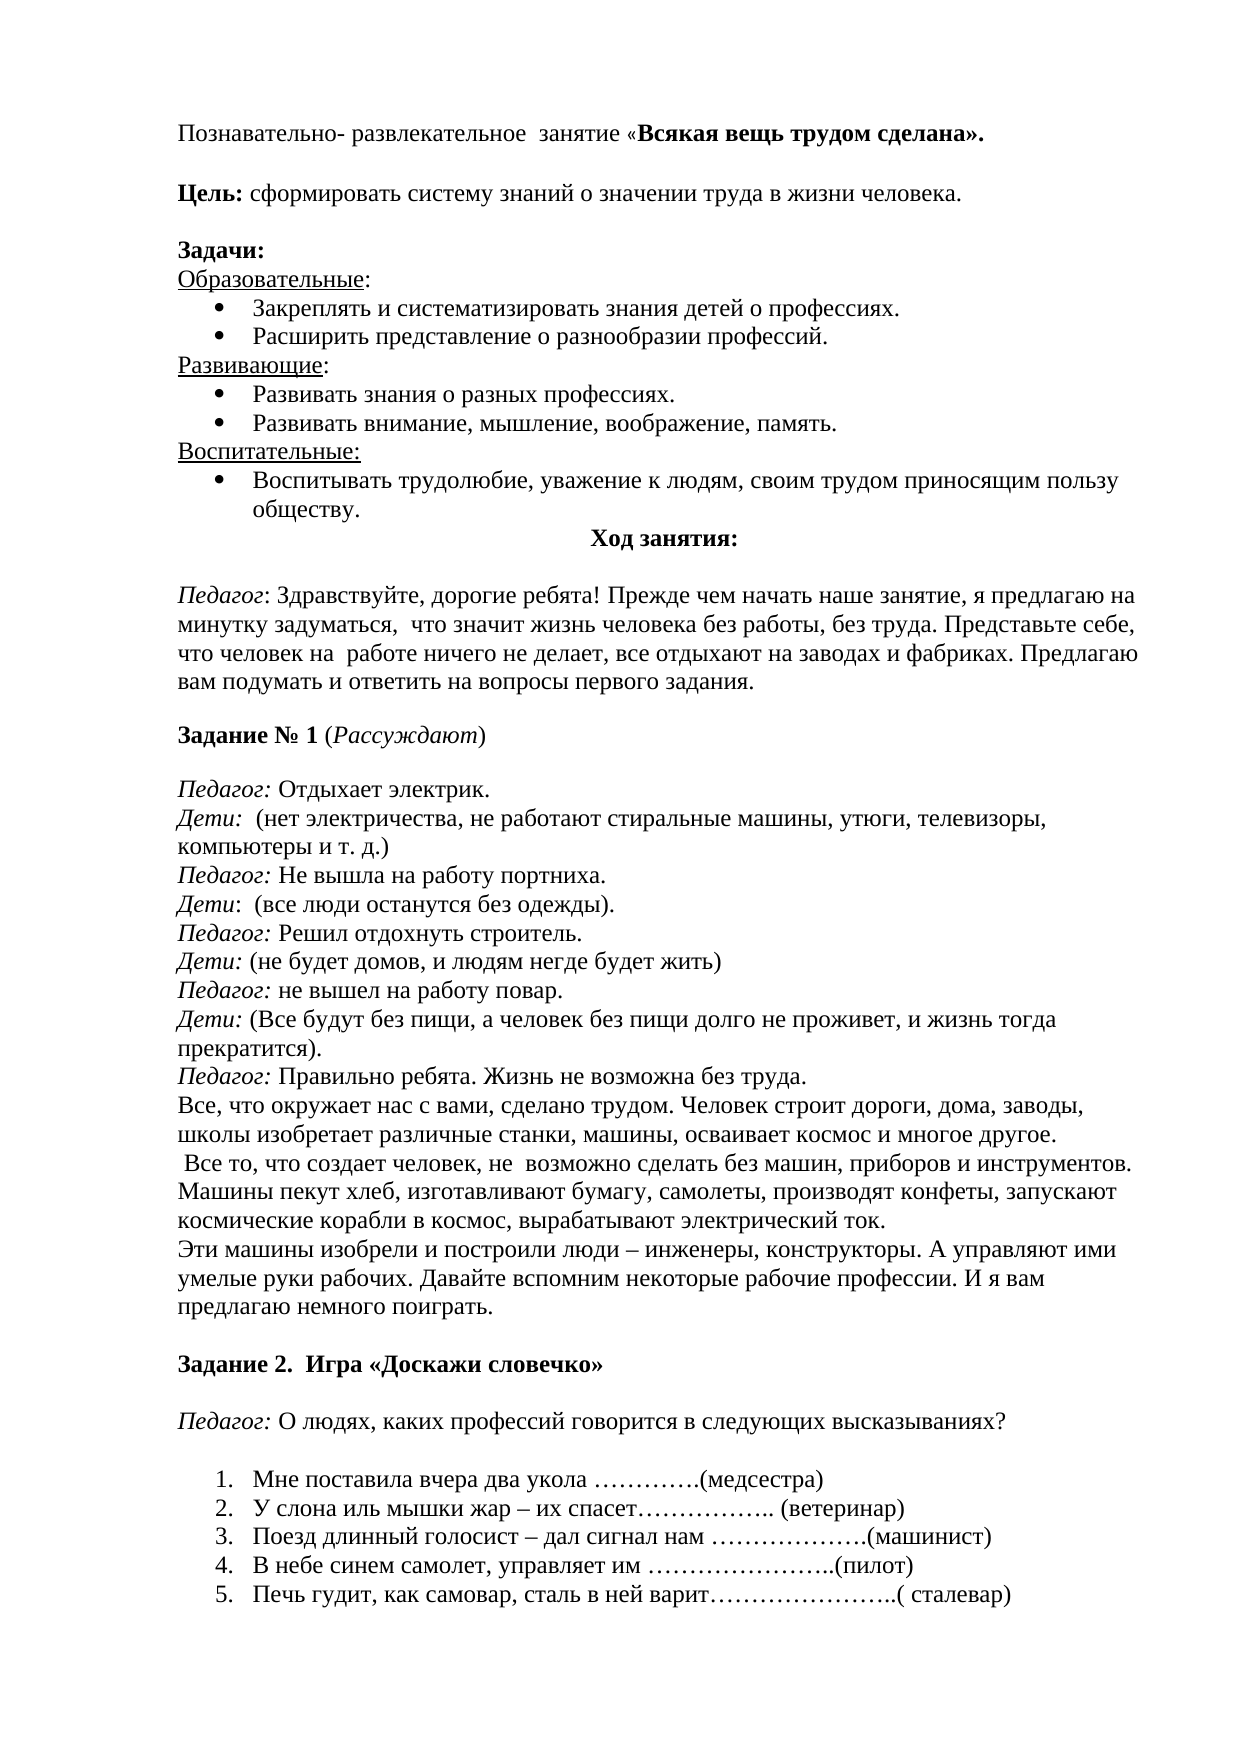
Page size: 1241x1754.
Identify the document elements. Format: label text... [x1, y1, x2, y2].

text Все, что окружает нас с вами, сделано трудом. Человек строит дороги, дома, заводы, школы изобретает различные станки, машины, осваивает космос и многое другое. [177, 1090, 1152, 1148]
text Цель: сформировать систему знаний о значении труда в жизни человека. [177, 178, 1152, 206]
list Закреплять и систематизировать знания детей о профессиях. [215, 293, 1152, 321]
list В небе синем самолет, управляет им …………………..(пилот) [215, 1550, 1152, 1579]
list Развивать знания о разных профессиях. [215, 379, 1152, 408]
list Мне поставила вчера два укола ………….(медсестра) [215, 1464, 1152, 1493]
list Расширить представление о разнообразии профессий. [215, 321, 1152, 350]
text Дети: (нет электричества, не работают стиральные машины, утюги, телевизоры, компьютеры и т. д.) [177, 803, 1152, 860]
text Педагог: Правильно ребята. Жизнь не возможна без труда. [177, 1061, 1152, 1090]
text Развивающие: [177, 350, 1152, 379]
text Задание 2. Игра «Доскажи словечко» [177, 1349, 1152, 1378]
text Все то, что создает человек, не возможно сделать без машин, приборов и инструментов. Машины пекут хлеб, изготавливают бумагу, самолеты, производят конфеты, запускают космические корабли в космос, вырабатывают электрический ток. [177, 1148, 1152, 1234]
text Дети: (Все будут без пищи, а человек без пищи долго не проживет, и жизнь тогда прекратится). [177, 1004, 1152, 1061]
text Педагог: не вышел на работу повар. [177, 975, 1152, 1004]
text Дети: (все люди останутся без одежды). [177, 889, 1152, 918]
text Педагог: Здравствуйте, дорогие ребята! Прежде чем начать наше занятие, я предлагаю на минутку задуматься, что значит жизнь человека без работы, без труда. Представьте себе, что человек на работе ничего не делает, все отдыхают на заводах и фабриках. Предлагаю вам подумать и ответить на вопросы первого задания. [177, 580, 1152, 695]
text Педагог: Отдыхает электрик. [177, 774, 1152, 803]
text Образовательные: [177, 264, 1152, 293]
text Педагог: Не вышла на работу портниха. [177, 860, 1152, 889]
text Дети: (не будет домов, и людям негде будет жить) [177, 946, 1152, 975]
text Эти машины изобрели и построили люди – инженеры, конструкторы. А управляют ими умелые руки рабочих. Давайте вспомним некоторые рабочие профессии. И я вам предлагаю немного поиграть. [177, 1234, 1152, 1320]
list Развивать внимание, мышление, воображение, память. [215, 408, 1152, 436]
list Печь гудит, как самовар, сталь в ней варит…………………..( сталевар) [215, 1579, 1152, 1608]
text Воспитательные: [177, 436, 1152, 465]
text Задание № 1 (Рассуждают) [177, 720, 1152, 749]
list Воспитывать трудолюбие, уважение к людям, своим трудом приносящим пользу обществу. [215, 465, 1152, 523]
text Познавательно- развлекательное занятие «Всякая вещь трудом сделана». [177, 118, 1152, 147]
text Ход занятия: [177, 523, 1152, 551]
text Задачи: [177, 235, 1152, 264]
text Педагог: Решил отдохнуть строитель. [177, 918, 1152, 946]
list Поезд длинный голосист – дал сигнал нам ……………….(машинист) [215, 1521, 1152, 1550]
text Педагог: О людях, каких профессий говорится в следующих высказываниях? [177, 1406, 1152, 1435]
list У слона иль мышки жар – их спасет…………….. (ветеринар) [215, 1493, 1152, 1521]
